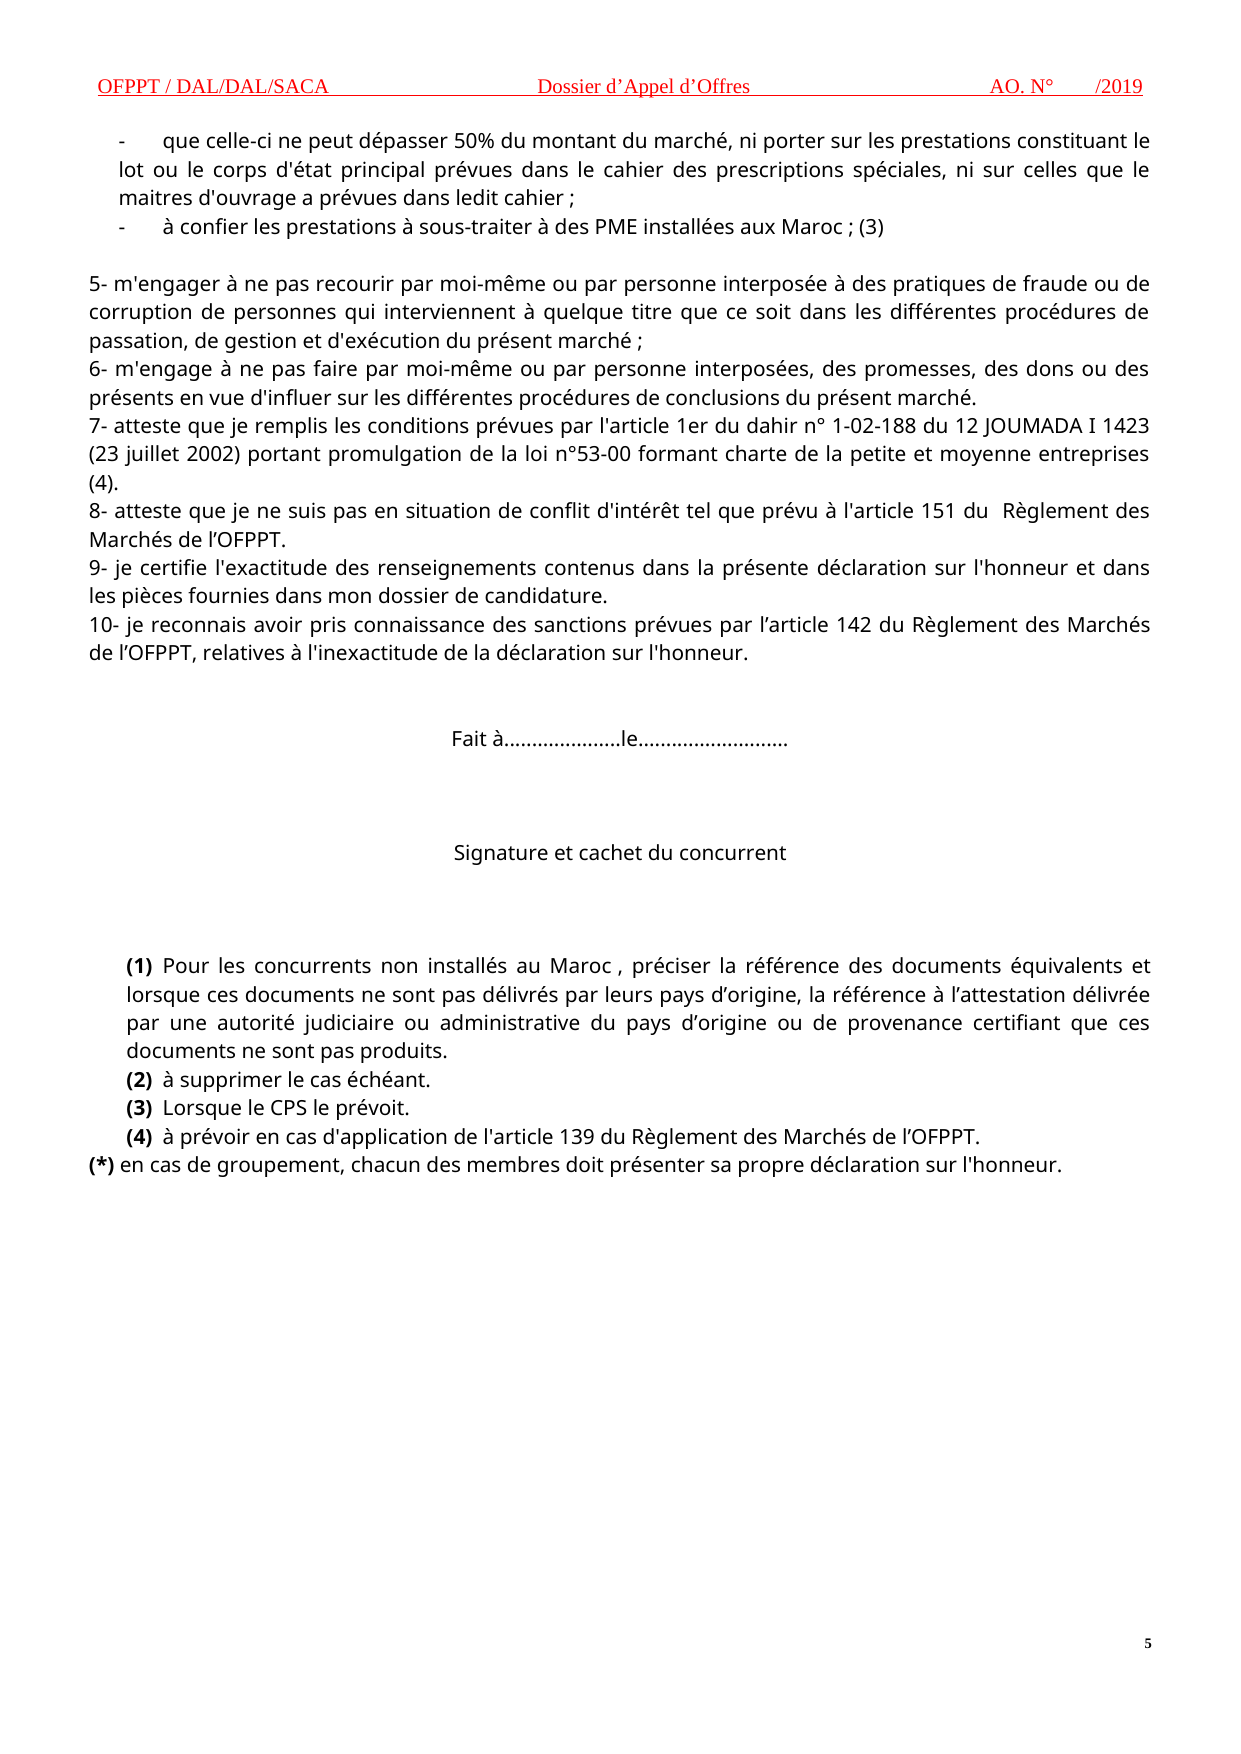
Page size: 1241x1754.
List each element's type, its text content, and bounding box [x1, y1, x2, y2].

list à supprimer le cas échéant. [126, 1065, 1152, 1093]
text 10- je reconnais avoir pris connaissance des sanctions prévues par l’article 142 du Règlement des Marchés de l’OFPPT, relatives à l'inexactitude de la déclaration sur l'honneur. [89, 610, 1152, 667]
text Signature et cachet du concurrent [89, 838, 1152, 866]
list Lorsque le CPS le prévoit. [126, 1093, 1152, 1122]
text 6- m'engage à ne pas faire par moi-même ou par personne interposées, des promesses, des dons ou des présents en vue d'influer sur les différentes procédures de conclusions du présent marché. [89, 354, 1152, 411]
text 9- je certifie l'exactitude des renseignements contenus dans la présente déclaration sur l'honneur et dans les pièces fournies dans mon dossier de candidature. [89, 553, 1152, 610]
text Fait à.....................le........................... [89, 724, 1152, 752]
text 7- atteste que je remplis les conditions prévues par l'article 1er du dahir n° 1-02-188 du 12 JOUMADA I 1423 (23 juillet 2002) portant promulgation de la loi n°53-00 formant charte de la petite et moyenne entreprises (4). [89, 411, 1152, 496]
text (*) en cas de groupement, chacun des membres doit présenter sa propre déclaration sur l'honneur. [89, 1150, 1127, 1179]
text 8- atteste que je ne suis pas en situation de conflit d'intérêt tel que prévu à l'article 151 du Règlement des Marchés de l’OFPPT. [89, 496, 1152, 553]
list Pour les concurrents non installés au Maroc , préciser la référence des documents équivalents et lorsque ces documents ne sont pas délivrés par leurs pays d’origine, la référence à l’attestation délivrée par une autorité judiciaire ou administrative du pays d’origine ou de provenance certifiant que ces documents ne sont pas produits. [126, 951, 1152, 1065]
list à prévoir en cas d'application de l'article 139 du Règlement des Marchés de l’OFPPT. [126, 1122, 1152, 1150]
text - que celle-ci ne peut dépasser 50% du montant du marché, ni porter sur les prestations constituant le lot ou le corps d'état principal prévues dans le cahier des prescriptions spéciales, ni sur celles que le maitres d'ouvrage a prévues dans ledit cahier ; [118, 127, 1152, 212]
text - à confier les prestations à sous-traiter à des PME installées aux Maroc ; (3) [118, 212, 1152, 240]
text 5- m'engager à ne pas recourir par moi-même ou par personne interposée à des pratiques de fraude ou de corruption de personnes qui interviennent à quelque titre que ce soit dans les différentes procédures de passation, de gestion et d'exécution du présent marché ; [89, 269, 1152, 354]
